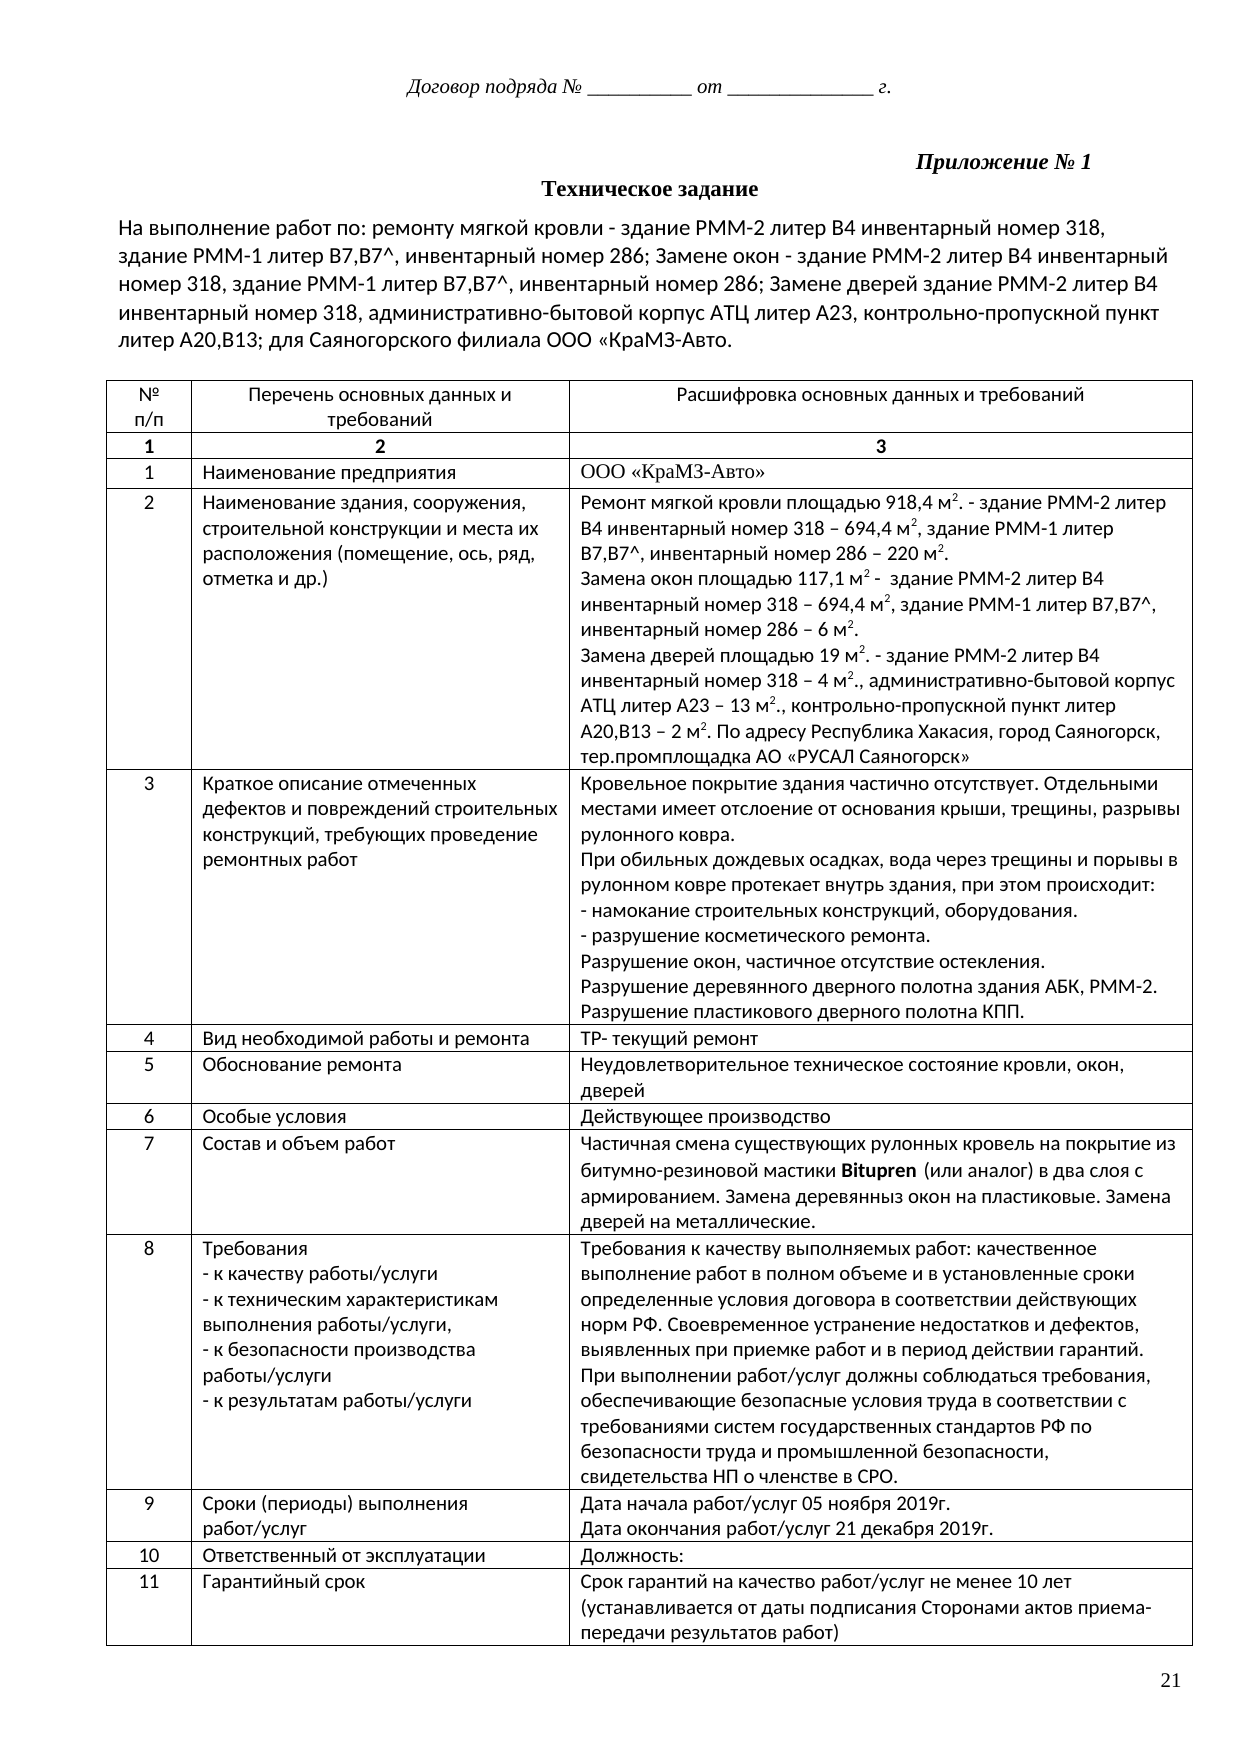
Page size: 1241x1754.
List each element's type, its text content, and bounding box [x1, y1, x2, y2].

table_cell Краткое описание отмеченных дефектов и повреждений строительных конструкций, требующих проведение ремонтных работ [192, 770, 569, 1024]
table_cell 7 [107, 1130, 191, 1234]
table_cell Сроки (периоды) выполнения работ/услуг [192, 1490, 569, 1541]
table_cell 4 [107, 1025, 191, 1051]
table_header Перечень основных данных и требований [192, 381, 569, 432]
table_cell 1 [107, 433, 191, 458]
table_cell 2 [107, 489, 191, 769]
table_cell Ответственный от эксплуатации [192, 1542, 569, 1567]
table_cell Вид необходимой работы и ремонта [192, 1025, 569, 1051]
table_cell 5 [107, 1052, 191, 1102]
table_cell 11 [107, 1569, 191, 1645]
table_cell Наименование здания, сооружения, строительной конструкции и места их расположения (помещение, ось, ряд, отметка и др.) [192, 489, 569, 769]
table_cell Кровельное покрытие здания частично отсутствует. Отдельными местами имеет отслоение от основания крыши, трещины, разрывы рулонного ковра. При обильных дождевых осадках, вода через трещины и порывы в рулонном ковре протекает внутрь здания, при этом происходит: - намокание строительных конструкций, оборудования. - разрушение косметического ремонта. Разрушение окон, частичное отсутствие остекления. Разрушение деревянного дверного полотна здания АБК, РММ-2. Разрушение пластикового дверного полотна КПП. [570, 770, 1192, 1024]
list Приложение № 1 Техническое задание [118, 148, 1181, 201]
table_cell 10 [107, 1542, 191, 1567]
table_cell Наименование предприятия [192, 459, 569, 488]
table_cell 6 [107, 1104, 191, 1129]
table_cell Срок гарантий на качество работ/услуг не менее 10 лет (устанавливается от даты подписания Сторонами актов приема-передачи результатов работ) [570, 1569, 1192, 1645]
table_cell Частичная смена существующих рулонных кровель на покрытие из битумно-резиновой мастики Bitupren (или аналог) в два слоя с армированием. Замена деревянныз окон на пластиковые. Замена дверей на металлические. [570, 1130, 1192, 1234]
table_cell Ремонт мягкой кровли площадью 918,4 м2. - здание РММ-2 литер В4 инвентарный номер 318 – 694,4 м2, здание РММ-1 литер В7,В7^, инвентарный номер 286 – 220 м2. Замена окон площадью 117,1 м2 - здание РММ-2 литер В4 инвентарный номер 318 – 694,4 м2, здание РММ-1 литер В7,В7^, инвентарный номер 286 – 6 м2. Замена дверей площадью 19 м2. - здание РММ-2 литер В4 инвентарный номер 318 – 4 м2., административно-бытовой корпус АТЦ литер А23 – 13 м2., контрольно-пропускной пункт литер А20,В13 – 2 м2. По адресу Республика Хакасия, город Саяногорск, тер.промплощадка АО «РУСАЛ Саяногорск» [570, 489, 1192, 769]
table_cell 3 [570, 433, 1192, 458]
table_header Расшифровка основных данных и требований [570, 381, 1192, 432]
table_cell Состав и объем работ [192, 1130, 569, 1234]
table_cell 1 [107, 459, 191, 488]
table_cell Дата начала работ/услуг 05 ноября 2019г. Дата окончания работ/услуг 21 декабря 2019г. [570, 1490, 1192, 1541]
table_cell Гарантийный срок [192, 1569, 569, 1645]
table_cell 2 [192, 433, 569, 458]
table_cell Обоснование ремонта [192, 1052, 569, 1102]
table_cell ООО «КраМЗ-Авто» [570, 459, 1192, 488]
table_header № п/п [107, 381, 191, 432]
table_cell 9 [107, 1490, 191, 1541]
text На выполнение работ по: ремонту мягкой кровли - здание РММ-2 литер В4 инвентарный номер 318, здание РММ-1 литер В7,В7^, инвентарный номер 286; Замене окон - здание РММ-2 литер В4 инвентарный номер 318, здание РММ-1 литер В7,В7^, инвентарный номер 286; Замене дверей здание РММ-2 литер В4 инвентарный номер 318, административно-бытовой корпус АТЦ литер А23, контрольно-пропускной пункт литер А20,В13; для Саяногорского филиала ООО «КраМЗ-Авто. [118, 213, 1181, 354]
table_cell 3 [107, 770, 191, 1024]
table_cell Действующее производство [570, 1104, 1192, 1129]
table_cell 8 [107, 1235, 191, 1489]
table_cell Требования к качеству выполняемых работ: качественное выполнение работ в полном объеме и в установленные сроки определенные условия договора в соответствии действующих норм РФ. Своевременное устранение недостатков и дефектов, выявленных при приемке работ и в период действии гарантий. При выполнении работ/услуг должны соблюдаться требования, обеспечивающие безопасные условия труда в соответствии с требованиями систем государственных стандартов РФ по безопасности труда и промышленной безопасности, свидетельства НП о членстве в СРО. [570, 1235, 1192, 1489]
table_cell Особые условия [192, 1104, 569, 1129]
table_cell Неудовлетворительное техническое состояние кровли, окон, дверей [570, 1052, 1192, 1102]
table_cell ТР- текущий ремонт [570, 1025, 1192, 1051]
table_cell Должность: [570, 1542, 1192, 1567]
table_cell Требования - к качеству работы/услуги - к техническим характеристикам выполнения работы/услуги, - к безопасности производства работы/услуги - к результатам работы/услуги [192, 1235, 569, 1489]
